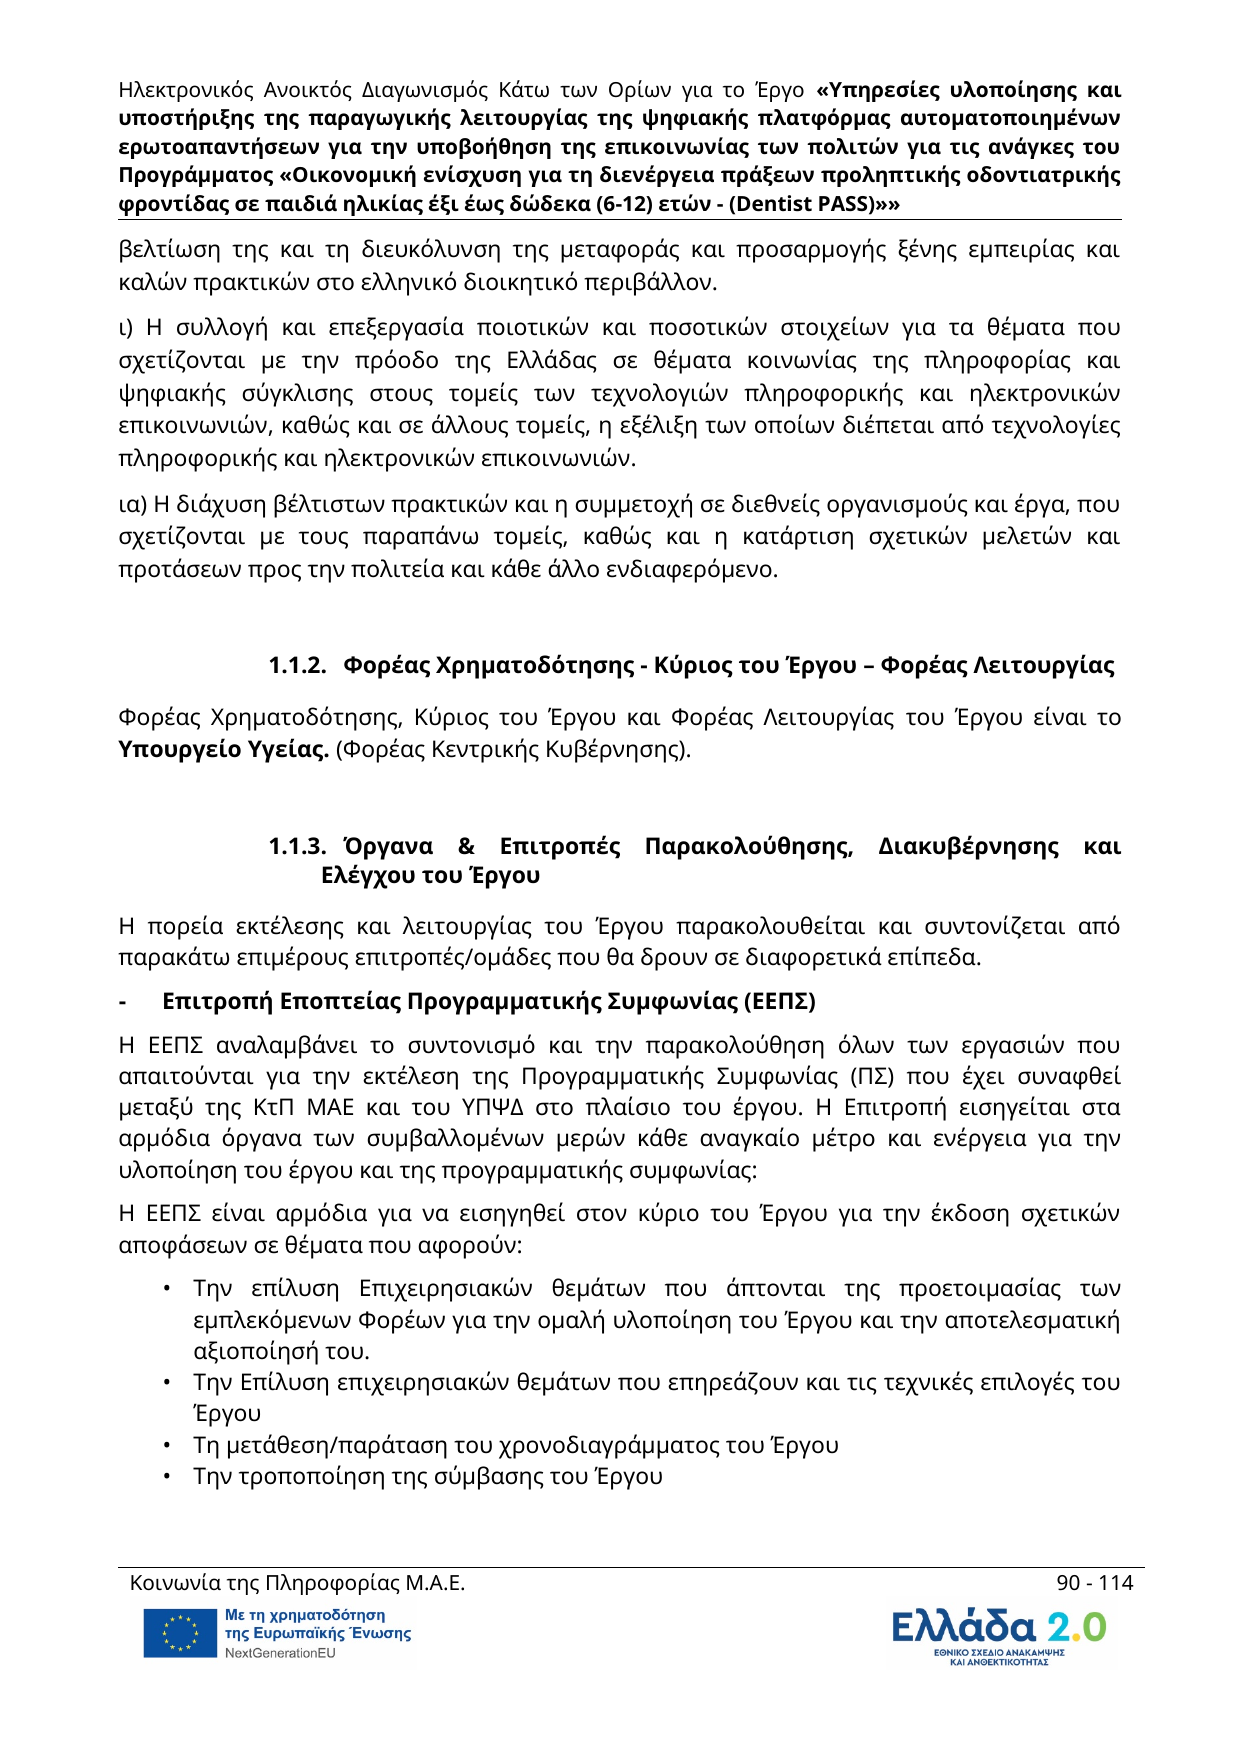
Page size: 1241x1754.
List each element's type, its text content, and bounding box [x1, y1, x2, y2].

subtitle Φορέας Χρηματοδότησης - Κύριος του Έργου – Φορέας Λειτουργίας [268, 651, 1122, 680]
subtitle Όργανα & Επιτροπές Παρακολούθησης, Διακυβέρνησης και Ελέγχου του Έργου [268, 831, 1122, 889]
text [118, 233, 1122, 297]
list Την επίλυση Επιχειρησιακών θεμάτων που άπτονται της προετοιμασίας των εμπλεκόμενων Φορέων για την ομαλή υλοποίηση του Έργου και την αποτελεσματική αξιοποίησή του. [162, 1272, 1122, 1366]
text Η ΕΕΠΣ είναι αρμόδια για να εισηγηθεί στον κύριο του Έργου για την έκδοση σχετικών αποφάσεων σε θέματα που αφορούν: [118, 1197, 1122, 1260]
list Επιτροπή Εποπτείας Προγραμματικής Συμφωνίας (ΕΕΠΣ) [118, 985, 1122, 1016]
text ι) Η συλλογή και επεξεργασία ποιοτικών και ποσοτικών στοιχείων για τα θέματα που σχετίζονται με την πρόοδο της Ελλάδας σε θέματα κοινωνίας της πληροφορίας και ψηφιακής σύγκλισης στους τομείς των τεχνολογιών πληροφορικής και ηλεκτρονικών επικοινωνιών, καθώς και σε άλλους τομείς, η εξέλιξη των οποίων διέπεται από τεχνολογίες πληροφορικής και ηλεκτρονικών επικοινωνιών. [118, 311, 1122, 473]
text Η πορεία εκτέλεσης και λειτουργίας του Έργου παρακολουθείται και συντονίζεται από παρακάτω επιμέρους επιτροπές/ομάδες που θα δρουν σε διαφορετικά επίπεδα. [118, 910, 1122, 972]
text ια) Η διάχυση βέλτιστων πρακτικών και η συμμετοχή σε διεθνείς οργανισμούς και έργα, που σχετίζονται με τους παραπάνω τομείς, καθώς και η κατάρτιση σχετικών μελετών και προτάσεων προς την πολιτεία και κάθε άλλο ενδιαφερόμενο. [118, 487, 1122, 584]
text Η ΕΕΠΣ αναλαμβάνει το συντονισμό και την παρακολούθηση όλων των εργασιών που απαιτούνται για την εκτέλεση της Προγραμματικής Συμφωνίας (ΠΣ) που έχει συναφθεί μεταξύ της ΚτΠ ΜΑΕ και του ΥΠΨΔ στο πλαίσιο του έργου. Η Επιτροπή εισηγείται στα αρμόδια όργανα των συμβαλλομένων μερών κάθε αναγκαίο μέτρο και ενέργεια για την υλοποίηση του έργου και της προγραμματικής συμφωνίας: [118, 1029, 1122, 1185]
list Την τροποποίηση της σύμβασης του Έργου [162, 1460, 1122, 1491]
list Την Επίλυση επιχειρησιακών θεμάτων που επηρεάζουν και τις τεχνικές επιλογές του Έργου [162, 1366, 1122, 1429]
list Τη μετάθεση/παράταση του χρονοδιαγράμματος του Έργου [162, 1429, 1122, 1460]
text Φορέας Χρηματοδότησης, Κύριος του Έργου και Φορέας Λειτουργίας του Έργου είναι το Υπουργείο Υγείας. (Φορέας Κεντρικής Κυβέρνησης). [118, 701, 1122, 764]
